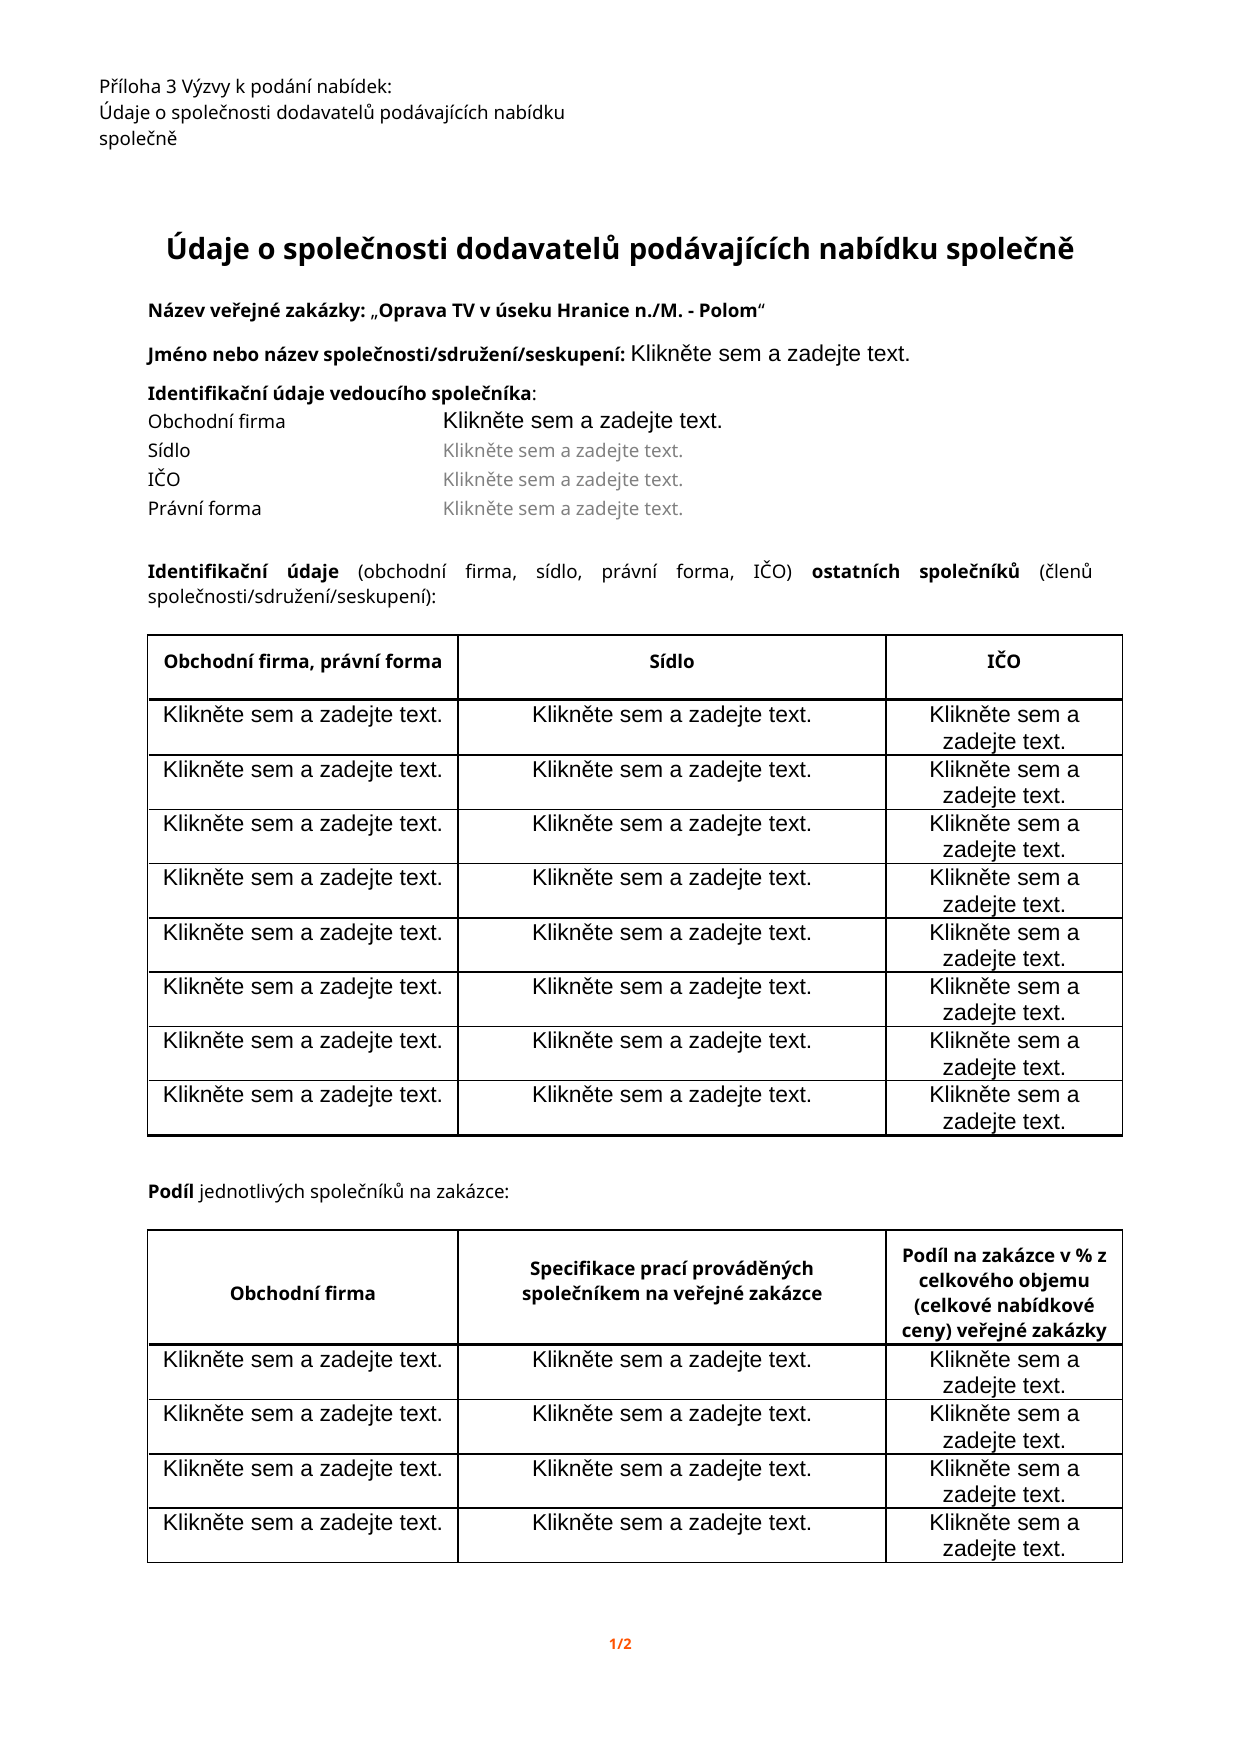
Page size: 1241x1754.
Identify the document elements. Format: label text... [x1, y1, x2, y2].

title Údaje o společnosti dodavatelů podávajících nabídku společně [148, 228, 1093, 268]
table_header Obchodní firma [148, 1231, 457, 1343]
text Sídlo [148, 434, 1093, 463]
table_header Specifikace prací prováděných společníkem na veřejné zakázce [459, 1231, 885, 1343]
text Název veřejné zakázky: „Oprava TV v úseku Hranice n./M. - Polom“ [148, 293, 1093, 324]
text Identifikační údaje vedoucího společníka: [148, 380, 1093, 405]
text Podíl jednotlivých společníků na zakázce: [148, 1179, 1093, 1229]
text Obchodní firma [148, 405, 1093, 434]
text Právní forma [148, 492, 1093, 521]
table_header Obchodní firma, právní forma [148, 636, 457, 698]
table_header Podíl na zakázce v % z celkového objemu (celkové nabídkové ceny) veřejné zakázky [887, 1231, 1122, 1343]
table_header IČO [887, 636, 1122, 698]
text IČO [148, 463, 1093, 492]
table_header Sídlo [459, 636, 885, 698]
text Identifikační údaje (obchodní firma, sídlo, právní forma, IČO) ostatních společníků (členů společnosti/sdružení/seskupení): [148, 559, 1093, 609]
text Jméno nebo název společnosti/sdružení/seskupení: [148, 336, 1093, 367]
